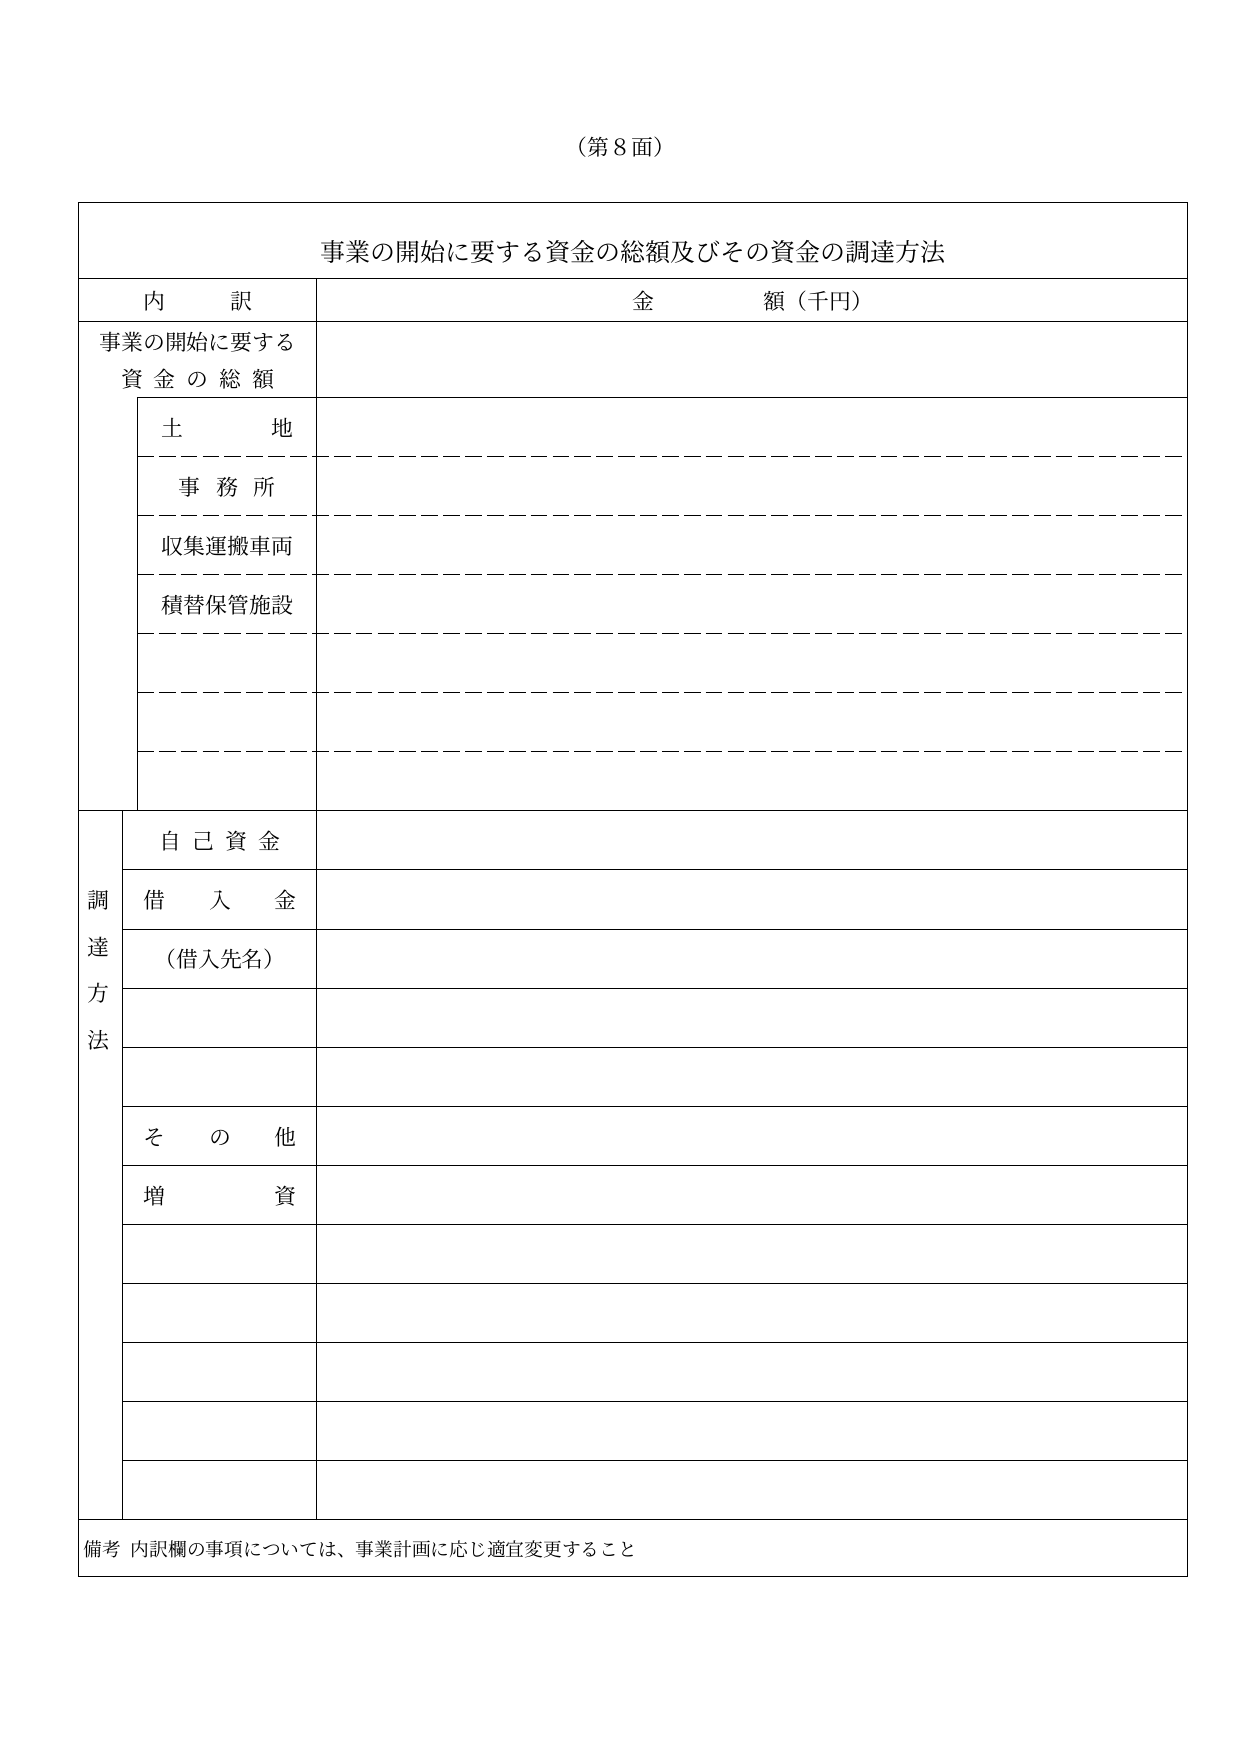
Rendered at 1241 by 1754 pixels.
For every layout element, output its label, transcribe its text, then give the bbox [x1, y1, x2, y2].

table_cell 借 入 金 [123, 870, 316, 928]
table_cell 事業の開始に要する 資金の総額 [79, 322, 316, 397]
table_cell [317, 1048, 1187, 1106]
table_cell 内 訳 [79, 279, 316, 321]
table_cell 事務所 [138, 456, 316, 515]
table_cell [317, 456, 1187, 515]
table_cell [317, 574, 1187, 633]
table_cell [317, 1284, 1187, 1342]
table_cell [317, 1166, 1187, 1224]
table_cell [317, 989, 1187, 1047]
table_cell [317, 930, 1187, 987]
table_cell [123, 1284, 316, 1342]
table_cell [317, 1343, 1187, 1401]
table_cell [317, 1461, 1187, 1519]
table_cell [123, 989, 316, 1047]
table_cell [317, 1107, 1187, 1165]
table_cell [317, 1402, 1187, 1460]
table_cell [317, 398, 1187, 456]
table_cell 自己資金 [123, 811, 316, 869]
table_cell [317, 751, 1187, 810]
table_cell [79, 397, 137, 810]
table_cell [317, 515, 1187, 574]
table_cell [123, 1343, 316, 1401]
table_cell [317, 322, 1187, 397]
table_cell [317, 811, 1187, 869]
table_cell [138, 751, 316, 810]
table_cell 収集運搬車両 [138, 515, 316, 574]
table_cell [317, 1225, 1187, 1283]
table_cell （借入先名） [123, 930, 316, 987]
table_cell [317, 692, 1187, 751]
table_cell [123, 1225, 316, 1283]
table_cell [123, 1048, 316, 1106]
table_cell [123, 1461, 316, 1519]
table_cell 増 資 [123, 1166, 316, 1224]
table_cell [317, 870, 1187, 928]
table_cell [317, 633, 1187, 692]
table_cell 積替保管施設 [138, 574, 316, 633]
table_cell [138, 692, 316, 751]
table_cell [138, 633, 316, 692]
table_cell 金 額（千円） [317, 279, 1187, 321]
table_header 事業の開始に要する資金の総額及びその資金の調達方法 [79, 203, 1187, 278]
table_cell [123, 1402, 316, 1460]
table_cell 備考 内訳欄の事項については、事業計画に応じ適宜変更すること [79, 1520, 1187, 1576]
table_cell そ の 他 [123, 1107, 316, 1165]
text （第８面） [118, 127, 1122, 164]
table_cell 調達方法 [79, 811, 122, 1519]
table_cell 土 地 [138, 398, 316, 456]
